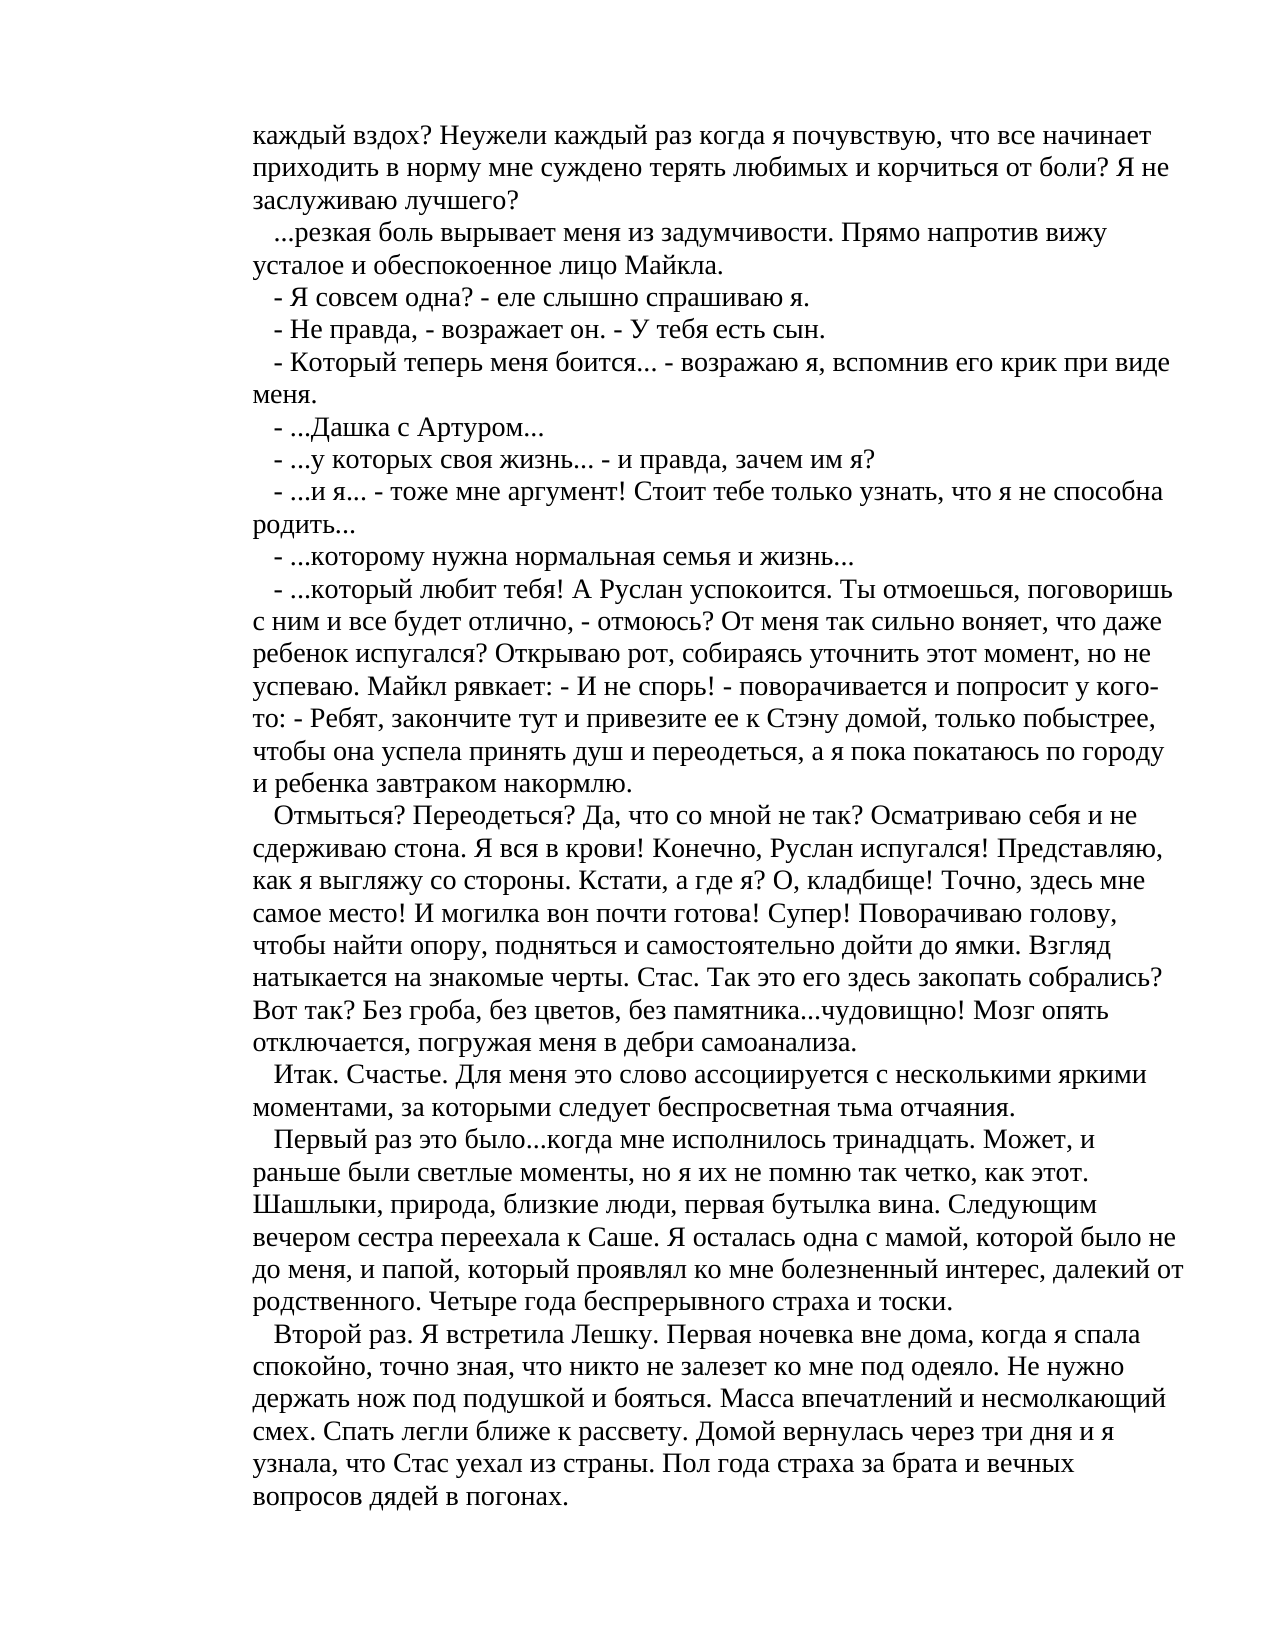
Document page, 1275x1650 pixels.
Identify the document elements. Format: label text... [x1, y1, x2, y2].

text - ...и я... - тоже мне аргумент! Стоит тебе только узнать, что я не способна родить... [252, 474, 1186, 539]
text - Не правда, - возражает он. - У тебя есть сын. [252, 312, 1186, 345]
text - ...который любит тебя! А Руслан успокоится. Ты отмоешься, поговоришь с ним и все будет отлично, - отмоюсь? От меня так сильно воняет, что даже ребенок испугался? Открываю рот, собираясь уточнить этот момент, но не успеваю. Майкл рявкает: - И не спорь! - поворачивается и попросит у кого-то: - Ребят, закончите тут и привезите ее к Стэну домой, только побыстрее, чтобы она успела принять душ и переодеться, а я пока покатаюсь по городу и ребенка завтраком накормлю. [252, 572, 1186, 798]
text - Я совсем одна? - еле слышно спрашиваю я. [252, 280, 1186, 312]
text ...резкая боль вырывает меня из задумчивости. Прямо напротив вижу усталое и обеспокоенное лицо Майкла. [252, 215, 1186, 280]
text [252, 118, 1186, 215]
text - ...которому нужна нормальная семья и жизнь... [252, 539, 1186, 572]
text Отмыться? Переодеться? Да, что со мной не так? Осматриваю себя и не сдерживаю стона. Я вся в крови! Конечно, Руслан испугался! Представляю, как я выгляжу со стороны. Кстати, а где я? О, кладбище! Точно, здесь мне самое место! И могилка вон почти готова! Супер! Поворачиваю голову, чтобы найти опору, подняться и самостоятельно дойти до ямки. Взгляд натыкается на знакомые черты. Стас. Так это его здесь закопать собрались? Вот так? Без гроба, без цветов, без памятника...чудовищно! Мозг опять отключается, погружая меня в дебри самоанализа. [252, 798, 1186, 1058]
text - ...Дашка с Артуром... [252, 410, 1186, 442]
text Первый раз это было...когда мне исполнилось тринадцать. Может, и раньше были светлые моменты, но я их не помню так четко, как этот. Шашлыки, природа, близкие люди, первая бутылка вина. Следующим вечером сестра переехала к Саше. Я осталась одна с мамой, которой было не до меня, и папой, который проявлял ко мне болезненный интерес, далекий от родственного. Четыре года беспрерывного страха и тоски. [252, 1122, 1186, 1317]
text - ...у которых своя жизнь... - и правда, зачем им я? [252, 442, 1186, 474]
text Второй раз. Я встретила Лешку. Первая ночевка вне дома, когда я спала спокойно, точно зная, что никто не залезет ко мне под одеяло. Не нужно держать нож под подушкой и бояться. Масса впечатлений и несмолкающий смех. Спать легли ближе к рассвету. Домой вернулась через три дня и я узнала, что Стас уехал из страны. Пол года страха за брата и вечных вопросов дядей в погонах. [252, 1317, 1186, 1511]
text - Который теперь меня боится... - возражаю я, вспомнив его крик при виде меня. [252, 345, 1186, 410]
text Итак. Счастье. Для меня это слово ассоциируется с несколькими яркими моментами, за которыми следует беспросветная тьма отчаяния. [252, 1058, 1186, 1122]
